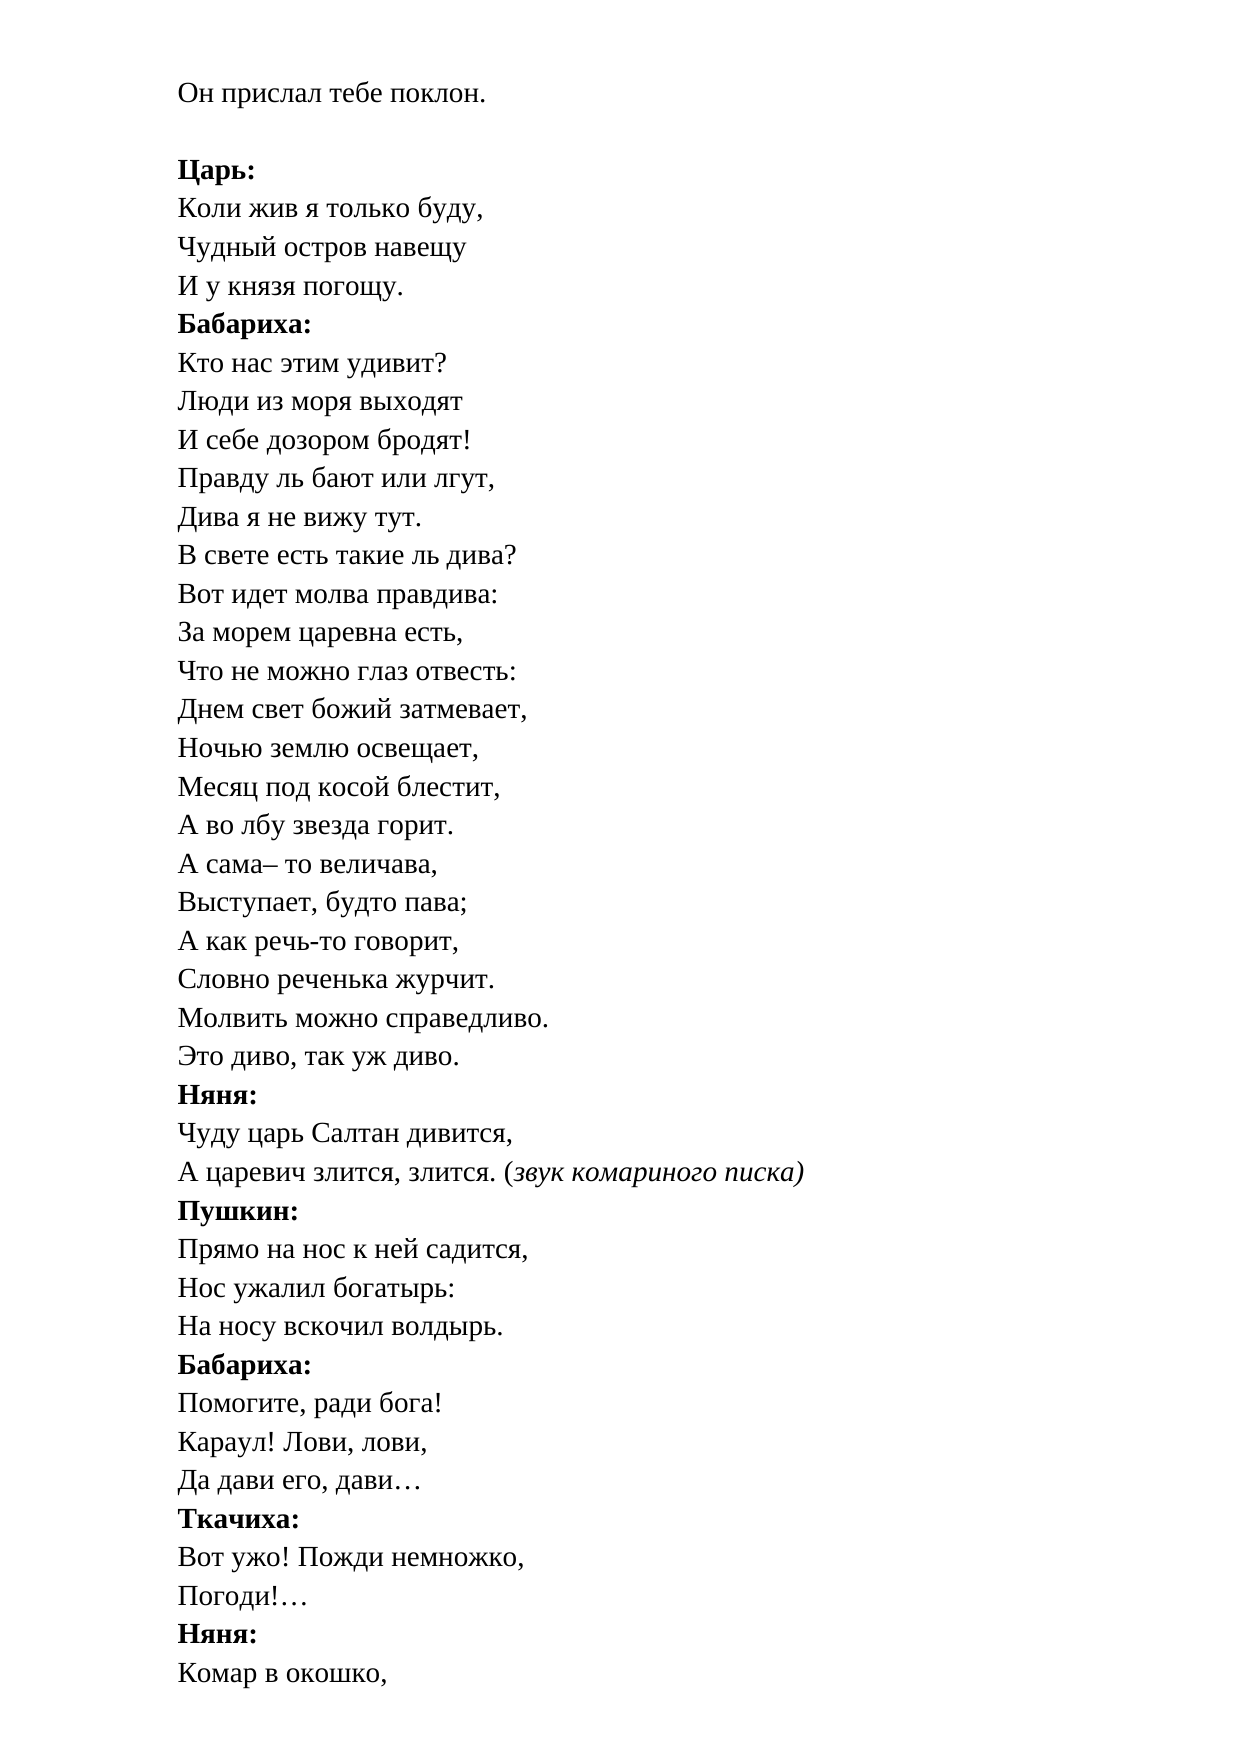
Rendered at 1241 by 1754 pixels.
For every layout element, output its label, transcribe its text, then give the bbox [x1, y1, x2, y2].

text Погоди!… [177, 1578, 1152, 1612]
text Да дави его, дави… [177, 1462, 1152, 1496]
text Чуду царь Салтан дивится, [177, 1116, 1152, 1149]
text На носу вскочил волдырь. [177, 1308, 1152, 1342]
text Вот ужо! Пожди немножко, [177, 1539, 1152, 1573]
text Месяц под косой блестит, [177, 769, 1152, 802]
text Люди из моря выходят [177, 383, 1152, 417]
text Правду ль бают или лгут, [177, 460, 1152, 494]
text И у князя погощу. [177, 268, 1152, 301]
text Прямо на нос к ней садится, [177, 1231, 1152, 1265]
text Что не можно глаз отвесть: [177, 653, 1152, 687]
text А сама– то величава, [177, 846, 1152, 879]
text Караул! Лови, лови, [177, 1424, 1152, 1457]
text Помогите, ради бога! [177, 1385, 1152, 1419]
text И себе дозором бродят! [177, 422, 1152, 455]
text А царевич злится, злится. (звук комариного писка) [177, 1154, 1152, 1188]
text Днем свет божий затмевает, [177, 692, 1152, 725]
text Кто нас этим удивит? [177, 345, 1152, 378]
text Бабариха: [177, 306, 1152, 340]
text Царь: [177, 152, 1152, 186]
text А во лбу звезда горит. [177, 807, 1152, 841]
text Он прислал тебе поклон. [177, 75, 1152, 108]
text Молвить можно справедливо. [177, 1000, 1152, 1033]
text А как речь-то говорит, [177, 923, 1152, 956]
text В свете есть такие ль дива? [177, 537, 1152, 571]
text Вот идет молва правдива: [177, 576, 1152, 609]
text Комар в окошко, [177, 1655, 1152, 1689]
text Пушкин: [177, 1193, 1152, 1226]
text Выступает, будто пава; [177, 884, 1152, 918]
text Чудный остров навещу [177, 229, 1152, 263]
text Словно реченька журчит. [177, 961, 1152, 995]
text Ткачиха: [177, 1501, 1152, 1534]
text Ночью землю освещает, [177, 730, 1152, 764]
text Дива я не вижу тут. [177, 499, 1152, 532]
text Няня: [177, 1077, 1152, 1111]
text Бабариха: [177, 1347, 1152, 1380]
text За морем царевна есть, [177, 614, 1152, 648]
text Няня: [177, 1617, 1152, 1650]
text Это диво, так уж диво. [177, 1038, 1152, 1072]
text Коли жив я только буду, [177, 191, 1152, 224]
text Нос ужалил богатырь: [177, 1270, 1152, 1303]
